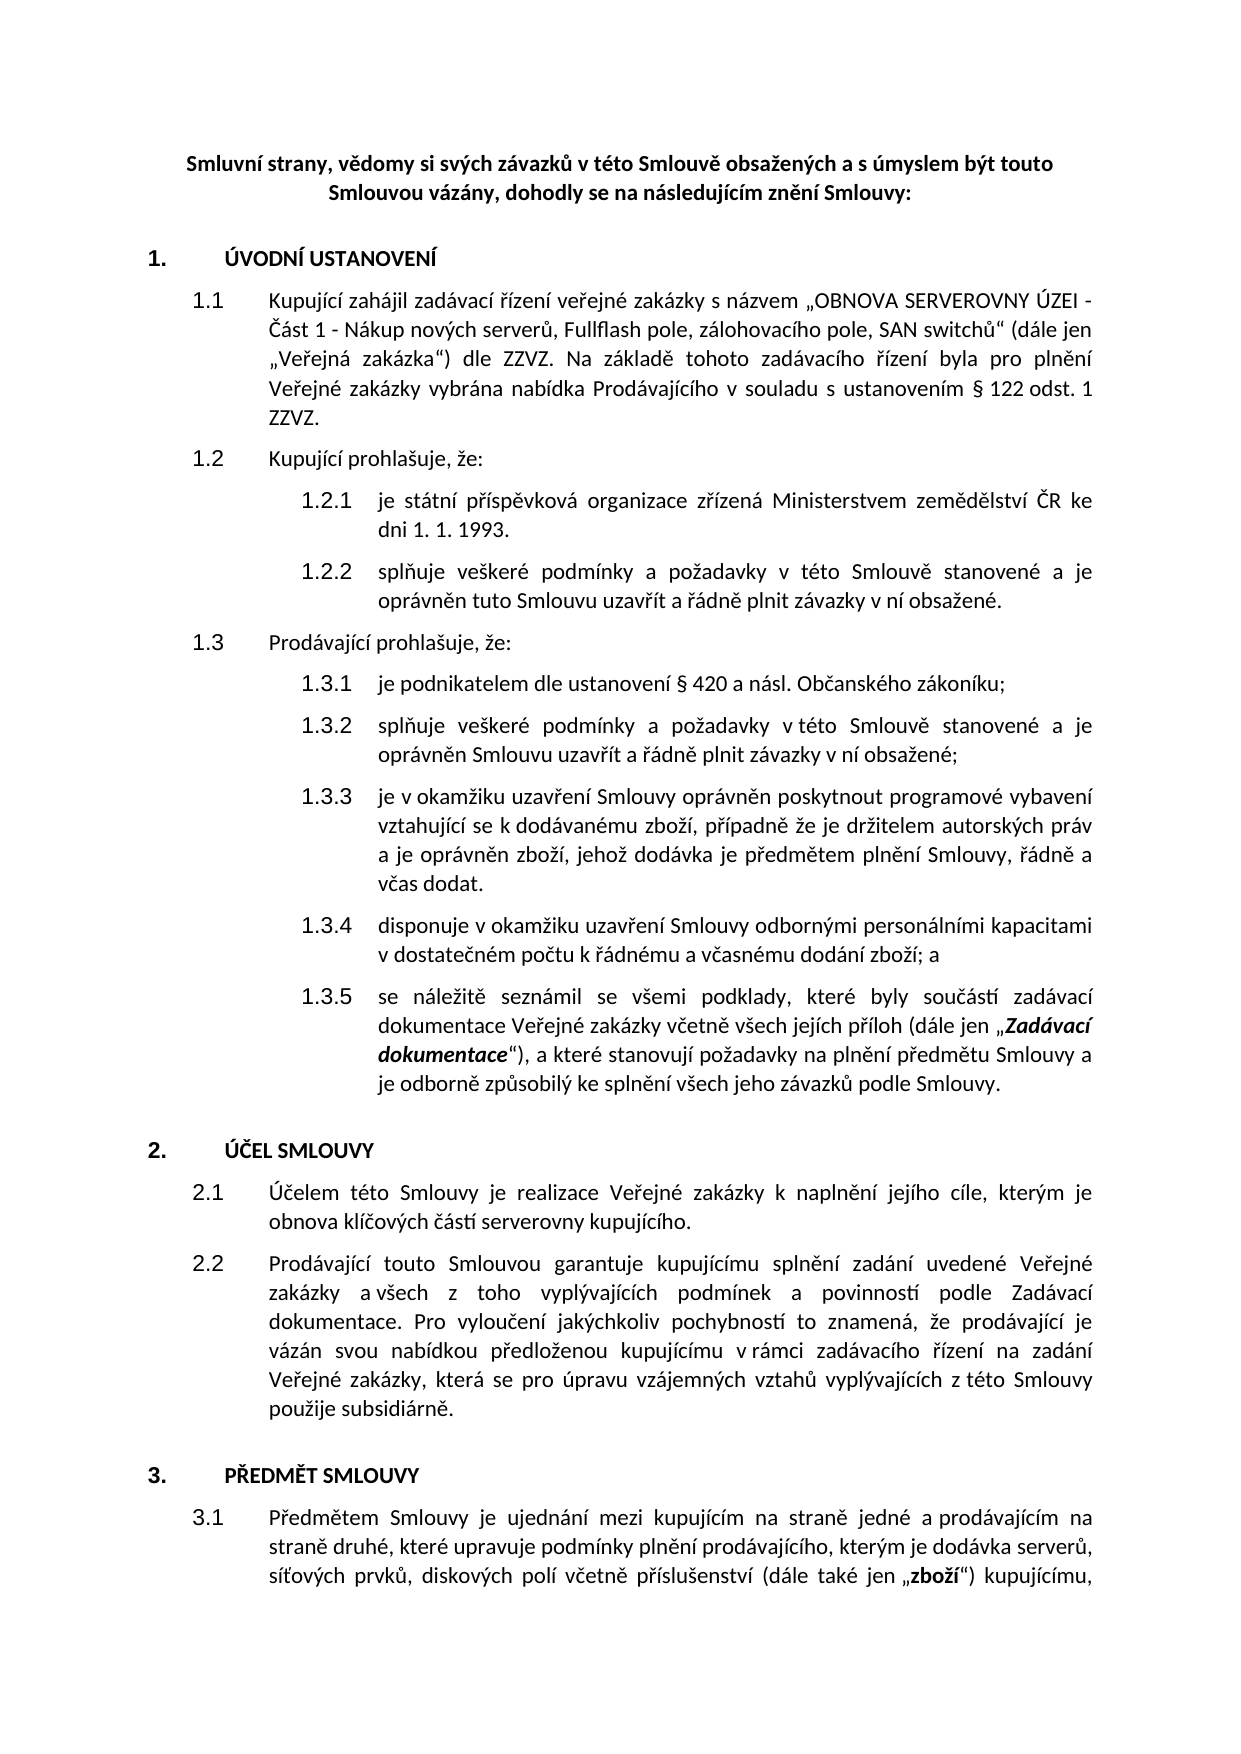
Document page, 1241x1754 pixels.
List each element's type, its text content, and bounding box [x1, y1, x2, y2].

text Kupující zahájil zadávací řízení veřejné zakázky s názvem „OBNOVA SERVEROVNY ÚZEI - Část 1 - Nákup nových serverů, Fullflash pole, zálohovacího pole, SAN switchů“ (dále jen „Veřejná zakázka“) dle ZZVZ. Na základě tohoto zadávacího řízení byla pro plnění Veřejné zakázky vybrána nabídka Prodávajícího v souladu s ustanovením § 122 odst. 1 ZZVZ. [192, 285, 1093, 431]
text Kupující prohlašuje, že: [192, 443, 1093, 473]
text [192, 1502, 1093, 1589]
list splňuje veškeré podmínky a požadavky v této Smlouvě stanovené a je oprávněn Smlouvu uzavřít a řádně plnit závazky v ní obsažené; [301, 710, 1093, 768]
list splňuje veškeré podmínky a požadavky v této Smlouvě stanovené a je oprávněn tuto Smlouvu uzavřít a řádně plnit závazky v ní obsažené. [301, 556, 1093, 614]
text PŘEDMĚT SMLOUVY [148, 1460, 1093, 1489]
text Prodávající prohlašuje, že: [192, 627, 1093, 656]
text ÚVODNÍ USTANOVENÍ [148, 243, 1093, 273]
list je v okamžiku uzavření Smlouvy oprávněn poskytnout programové vybavení vztahující se k dodávanému zboží, případně že je držitelem autorských práv a je oprávněn zboží, jehož dodávka je předmětem plnění Smlouvy, řádně a včas dodat. [301, 781, 1093, 898]
list je státní příspěvková organizace zřízená Ministerstvem zemědělství ČR ke dni 1. 1. 1993. [301, 485, 1093, 543]
text Prodávající touto Smlouvou garantuje kupujícímu splnění zadání uvedené Veřejné zakázky a všech z toho vyplývajících podmínek a povinností podle Zadávací dokumentace. Pro vyloučení jakýchkoliv pochybností to znamená, že prodávající je vázán svou nabídkou předloženou kupujícímu v rámci zadávacího řízení na zadání Veřejné zakázky, která se pro úpravu vzájemných vztahů vyplývajících z této Smlouvy použije subsidiárně. [192, 1248, 1093, 1423]
text Účelem této Smlouvy je realizace Veřejné zakázky k naplnění jejího cíle, kterým je obnova klíčových částí serverovny kupujícího. [192, 1177, 1093, 1235]
list se náležitě seznámil se všemi podklady, které byly součástí zadávací dokumentace Veřejné zakázky včetně všech jejích příloh (dále jen „Zadávací dokumentace“), a které stanovují požadavky na plnění předmětu Smlouvy a je odborně způsobilý ke splnění všech jeho závazků podle Smlouvy. [301, 981, 1093, 1098]
text Smluvní strany, vědomy si svých závazků v této Smlouvě obsažených a s úmyslem být touto Smlouvou vázány, dohodly se na následujícím znění Smlouvy: [148, 148, 1093, 206]
list disponuje v okamžiku uzavření Smlouvy odbornými personálními kapacitami v dostatečném počtu k řádnému a včasnému dodání zboží; a [301, 910, 1093, 968]
list je podnikatelem dle ustanovení § 420 a násl. Občanského zákoníku; [301, 668, 1093, 698]
text ÚČEL SMLOUVY [148, 1135, 1093, 1164]
